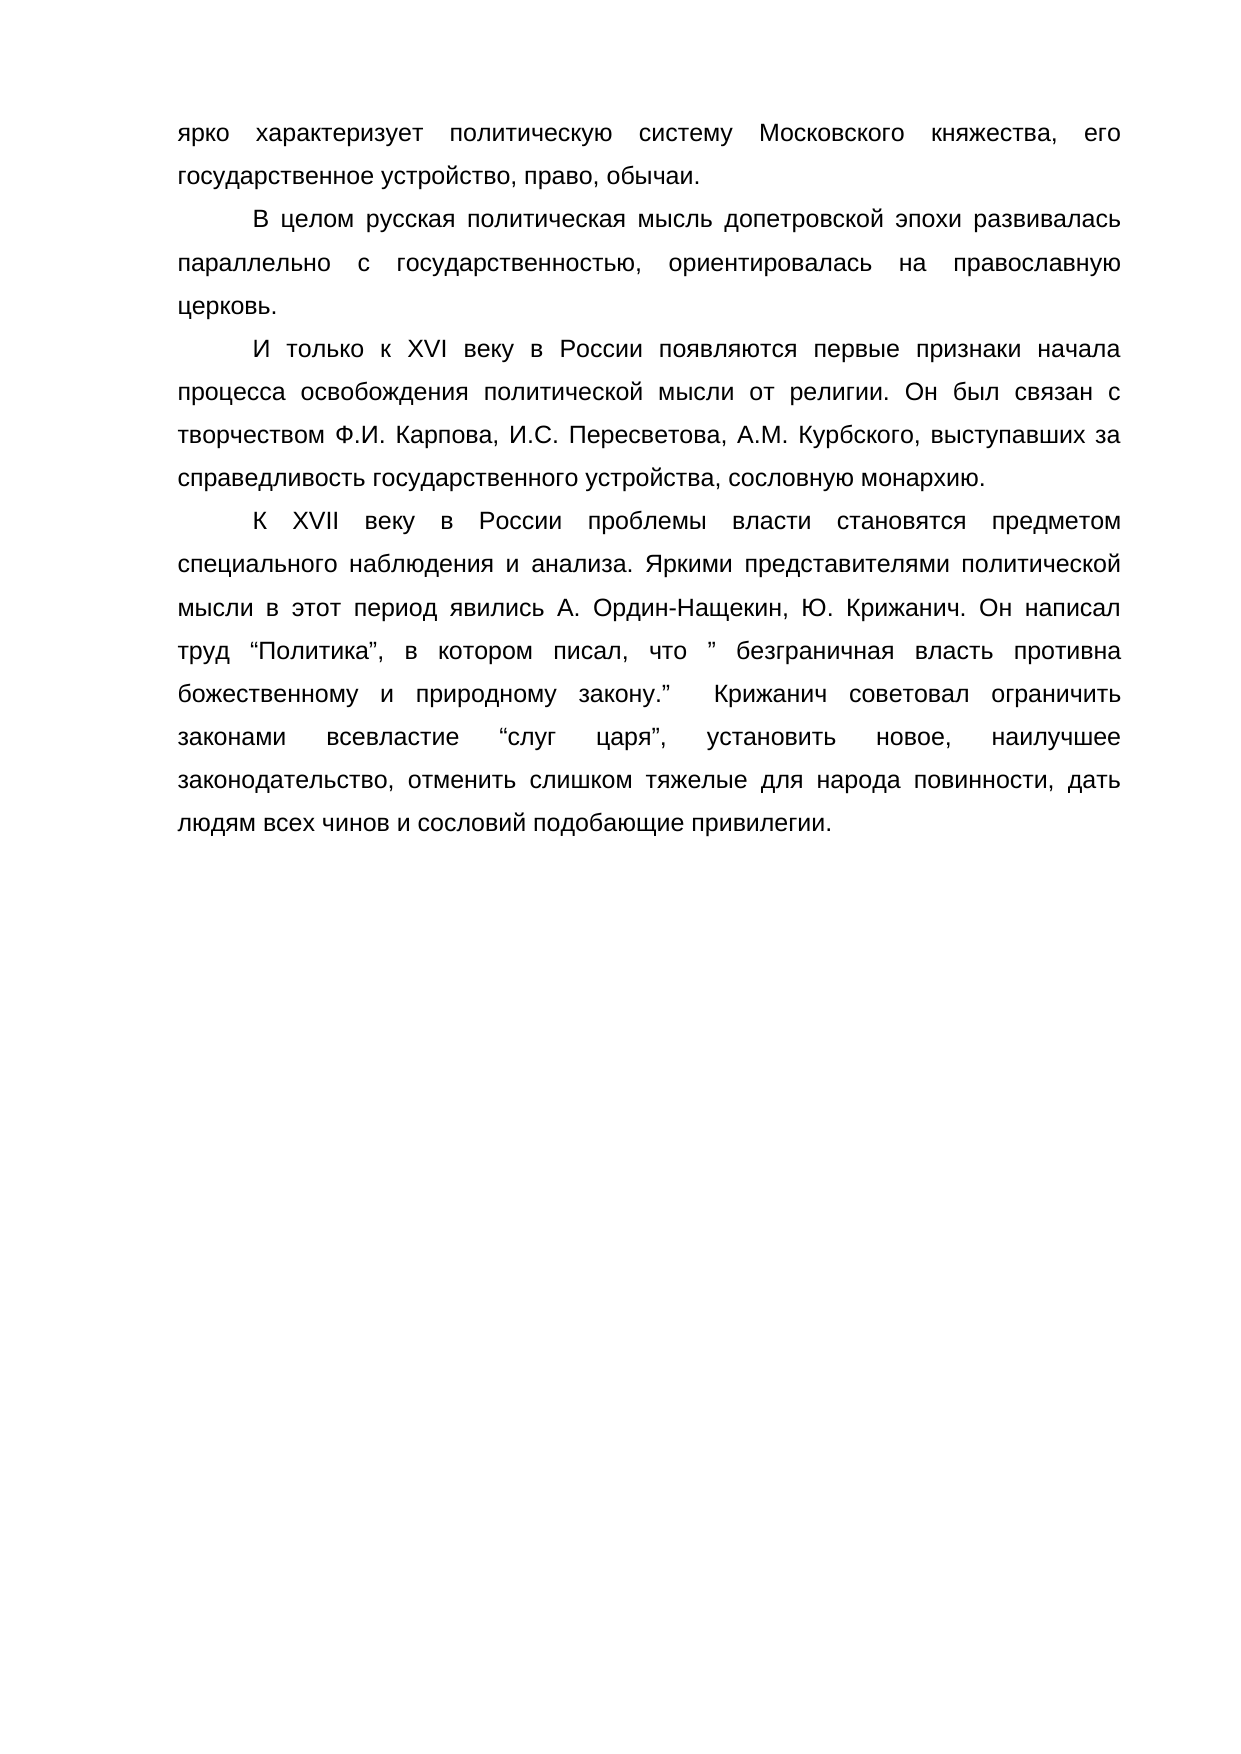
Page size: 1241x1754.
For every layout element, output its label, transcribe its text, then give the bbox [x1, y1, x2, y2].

text В целом русская политическая мысль допетровской эпохи развивалась параллельно с государственностью, ориентировалась на православную церковь. [177, 204, 1122, 319]
text К ХVII веку в России проблемы власти становятся предметом специального наблюдения и анализа. Яркими представителями политической мысли в этот период явились А. Ордин-Нащекин, Ю. Крижанич. Он написал труд “Политика”, в котором писал, что ” безграничная власть противна божественному и природному закону.” Крижанич советовал ограничить законами всевластие “слуг царя”, установить новое, наилучшее законодательство, отменить слишком тяжелые для народа повинности, дать людям всех чинов и сословий подобающие привилегии. [177, 506, 1122, 837]
text И только к ХVI веку в России появляются первые признаки начала процесса освобождения политической мысли от религии. Он был связан с творчеством Ф.И. Карпова, И.С. Пересветова, А.М. Курбского, выступавших за справедливость государственного устройства, сословную монархию. [177, 334, 1122, 492]
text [177, 118, 1122, 190]
